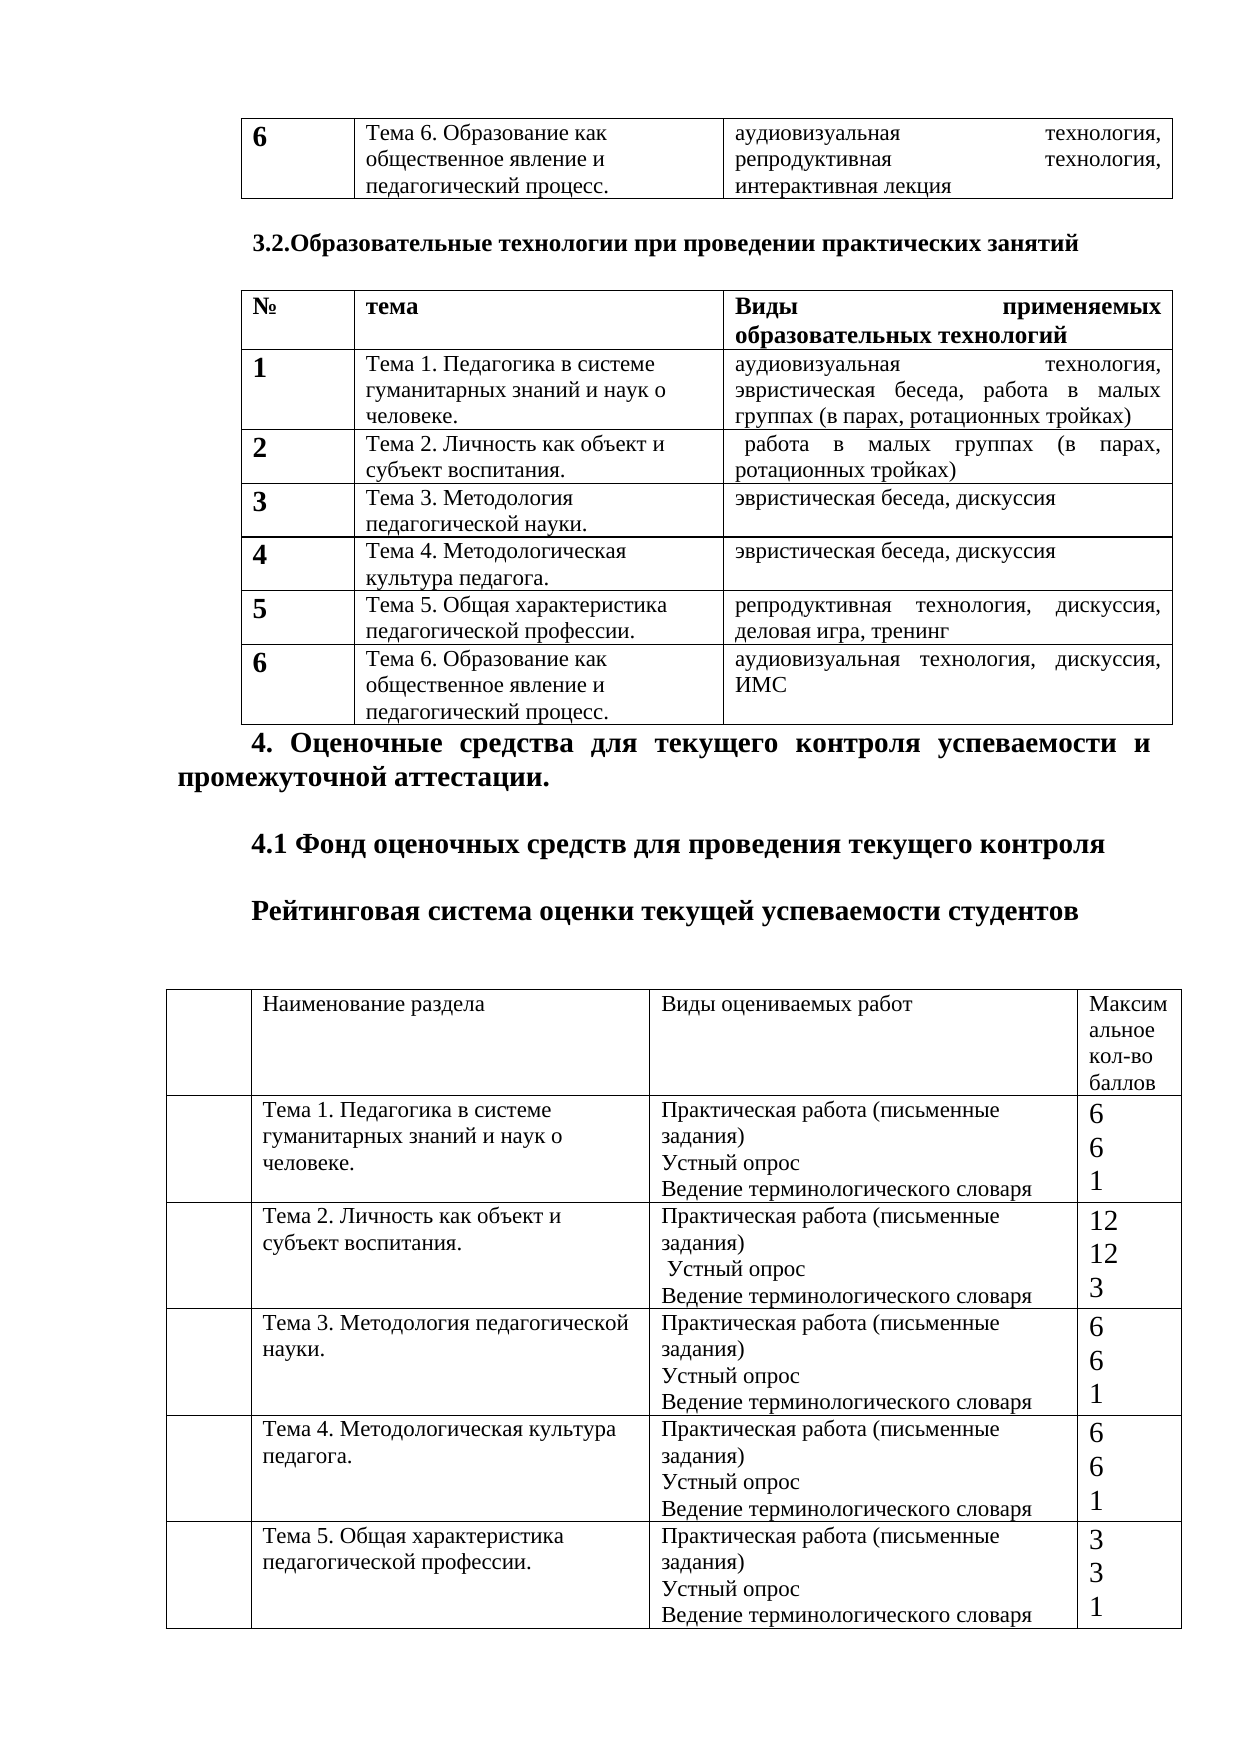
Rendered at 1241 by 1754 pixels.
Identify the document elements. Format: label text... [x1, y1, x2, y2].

table_cell эвристическая беседа, дискуссия [724, 538, 1172, 590]
table_cell [167, 1203, 251, 1308]
table_cell работа в малых группах (в парах, ротационных тройках) [724, 430, 1172, 483]
text 3.2.Образовательные технологии при проведении практических занятий [252, 228, 1152, 257]
table_cell [167, 1096, 251, 1202]
table_header тема [355, 291, 723, 349]
table_cell Тема 1. Педагогика в системе гуманитарных знаний и наук о человеке. [252, 1096, 649, 1202]
table_cell 3 [242, 484, 354, 536]
table_cell 2 [242, 430, 354, 483]
table_cell Тема 3. Методология педагогической науки. [252, 1309, 649, 1414]
text 4.1 Фонд оценочных средств для проведения текущего контроля [177, 826, 1152, 859]
text 4. Оценочные средства для текущего контроля успеваемости и промежуточной аттестации. [177, 725, 1152, 792]
text Рейтинговая система оценки текущей успеваемости студентов [177, 893, 1152, 926]
table_cell [167, 1522, 251, 1627]
table_cell 6 6 1 [1078, 1416, 1181, 1521]
table_cell аудиовизуальная технология, эвристическая беседа, работа в малых группах (в парах, ротационных тройках) [724, 350, 1172, 429]
table_cell Тема 3. Методология педагогической науки. [355, 484, 723, 536]
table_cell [724, 119, 1172, 198]
table_cell 3 3 1 [1078, 1522, 1181, 1627]
table_cell Тема 5. Общая характеристика педагогической профессии. [252, 1522, 649, 1627]
table_header Виды применяемых образовательных технологий [724, 291, 1172, 349]
table_header [167, 990, 251, 1095]
table_header № [242, 291, 354, 349]
table_header Виды оцениваемых работ [650, 990, 1077, 1095]
table_cell 6 6 1 [1078, 1096, 1181, 1202]
table_cell Тема 4. Методологическая культура педагога. [355, 538, 723, 590]
table_header Наименование раздела [252, 990, 649, 1095]
table_cell Практическая работа (письменные задания) Устный опрос Ведение терминологического словаря [650, 1203, 1077, 1308]
table_cell аудиовизуальная технология, дискуссия, ИМС [724, 645, 1172, 724]
table_cell Тема 2. Личность как объект и субъект воспитания. [355, 430, 723, 483]
table_cell Практическая работа (письменные задания) Устный опрос Ведение терминологического словаря [650, 1096, 1077, 1202]
table_cell Тема 2. Личность как объект и субъект воспитания. [252, 1203, 649, 1308]
table_cell эвристическая беседа, дискуссия [724, 484, 1172, 536]
table_cell Тема 1. Педагогика в системе гуманитарных знаний и наук о человеке. [355, 350, 723, 429]
table_cell репродуктивная технология, дискуссия, деловая игра, тренинг [724, 591, 1172, 644]
table_cell 12 12 3 [1078, 1203, 1181, 1308]
table_cell 1 [242, 350, 354, 429]
table_cell 5 [242, 591, 354, 644]
table_cell Тема 5. Общая характеристика педагогической профессии. [355, 591, 723, 644]
table_cell Тема 6. Образование как общественное явление и педагогический процесс. [355, 645, 723, 724]
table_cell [650, 1522, 1077, 1627]
table_cell Тема 6. Образование как общественное явление и педагогический процесс. [355, 119, 723, 198]
table_cell Практическая работа (письменные задания) Устный опрос Ведение терминологического словаря [650, 1309, 1077, 1414]
table_header Максимальное кол-во баллов [1078, 990, 1181, 1095]
table_cell [167, 1309, 251, 1414]
table_cell Тема 4. Методологическая культура педагога. [252, 1416, 649, 1521]
table_cell 6 [242, 645, 354, 724]
table_cell 4 [242, 538, 354, 590]
table_cell [167, 1416, 251, 1521]
table_cell 6 [242, 119, 354, 198]
table_cell 6 6 1 [1078, 1309, 1181, 1414]
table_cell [650, 1416, 1077, 1521]
